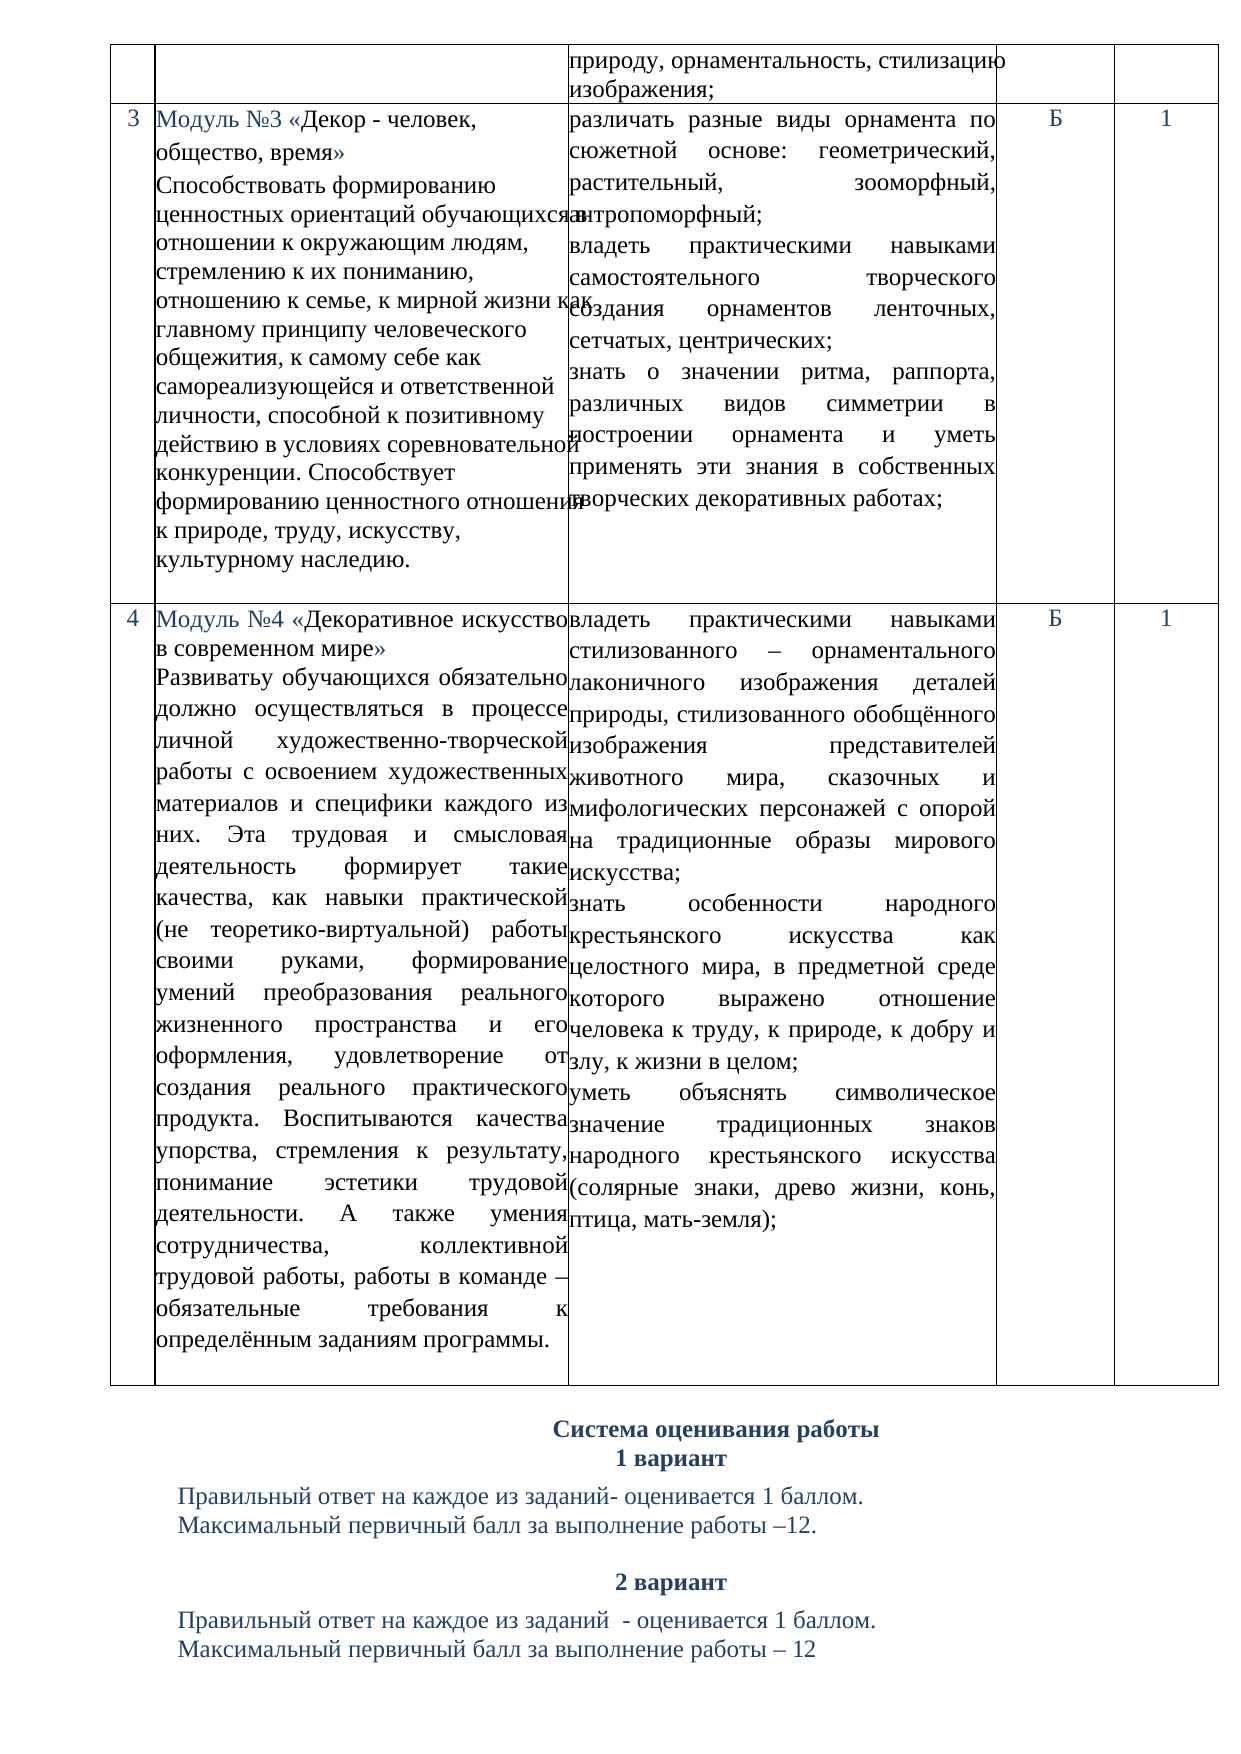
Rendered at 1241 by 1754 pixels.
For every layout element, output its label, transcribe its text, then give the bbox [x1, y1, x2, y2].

table_cell 3 [111, 104, 154, 603]
table_cell 4 [111, 604, 154, 1385]
table_cell Б [997, 104, 1114, 603]
table_cell Б [997, 604, 1114, 1385]
table_cell Модуль №3 «Декор - человек, общество, время» Способствовать формированию ценностных ориентаций обучающихся в отношении к окружающим людям, стремлению к их пониманию, отношению к семье, к мирной жизни как главному принципу человеческого общежития, к самому себе как самореализующейся и ответственной личности, способной к позитивному действию в условиях соревновательной конкуренции. Способствует формированию ценностного отношения к природе, труду, искусству, культурному наследию. [156, 104, 568, 603]
text 1 вариант [177, 1443, 1152, 1472]
text Система оценивания работы [177, 1414, 1152, 1443]
table_cell Б [997, 45, 1114, 103]
table_cell 1 [1115, 604, 1218, 1385]
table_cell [156, 45, 568, 103]
table_cell владеть практическими навыками стилизованного – орнаментального лаконичного изображения деталей природы, стилизованного обобщённого изображения представителей животного мира, сказочных и мифологических персонажей с опорой на традиционные образы мирового искусства; знать особенности народного крестьянского искусства как целостного мира, в предметной среде которого выражено отношение человека к труду, к природе, к добру и злу, к жизни в целом; уметь объяснять символическое значение традиционных знаков народного крестьянского искусства (солярные знаки, древо жизни, конь, птица, мать-земля); [569, 604, 996, 1385]
text 2 вариант [177, 1567, 1152, 1596]
text Максимальный первичный балл за выполнение работы –12. [177, 1510, 1152, 1539]
table_cell 1 [1115, 104, 1218, 603]
table_cell 2 [111, 45, 154, 103]
text Правильный ответ на каждое из заданий - оценивается 1 баллом. [177, 1606, 1137, 1634]
text Правильный ответ на каждое из заданий- оценивается 1 баллом. [177, 1481, 1137, 1510]
table_cell различать разные виды орнамента по сюжетной основе: геометрический, растительный, зооморфный, антропоморфный; владеть практическими навыками самостоятельного творческого создания орнаментов ленточных, сетчатых, центрических; знать о значении ритма, раппорта, различных видов симметрии в построении орнамента и уметь применять эти знания в собственных творческих декоративных работах; [569, 104, 996, 603]
table_cell Модуль №4 «Декоративное искусство в современном мире» Развиватьу обучающихся обязательно должно осуществляться в процессе личной художественно-творческой работы с освоением художественных материалов и специфики каждого из них. Эта трудовая и смысловая деятельность формирует такие качества, как навыки практической (не теоретико-виртуальной) работы своими руками, формирование умений преобразования реального жизненного пространства и его оформления, удовлетворение от создания реального практического продукта. Воспитываются качества упорства, стремления к результату, понимание эстетики трудовой деятельности. А также умения сотрудничества, коллективной трудовой работы, работы в команде – обязательные требования к определённым заданиям программы. [156, 604, 568, 1385]
text Максимальный первичный балл за выполнение работы – 12 [177, 1634, 1152, 1663]
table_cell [569, 45, 996, 103]
table_cell 1 [1115, 45, 1218, 103]
